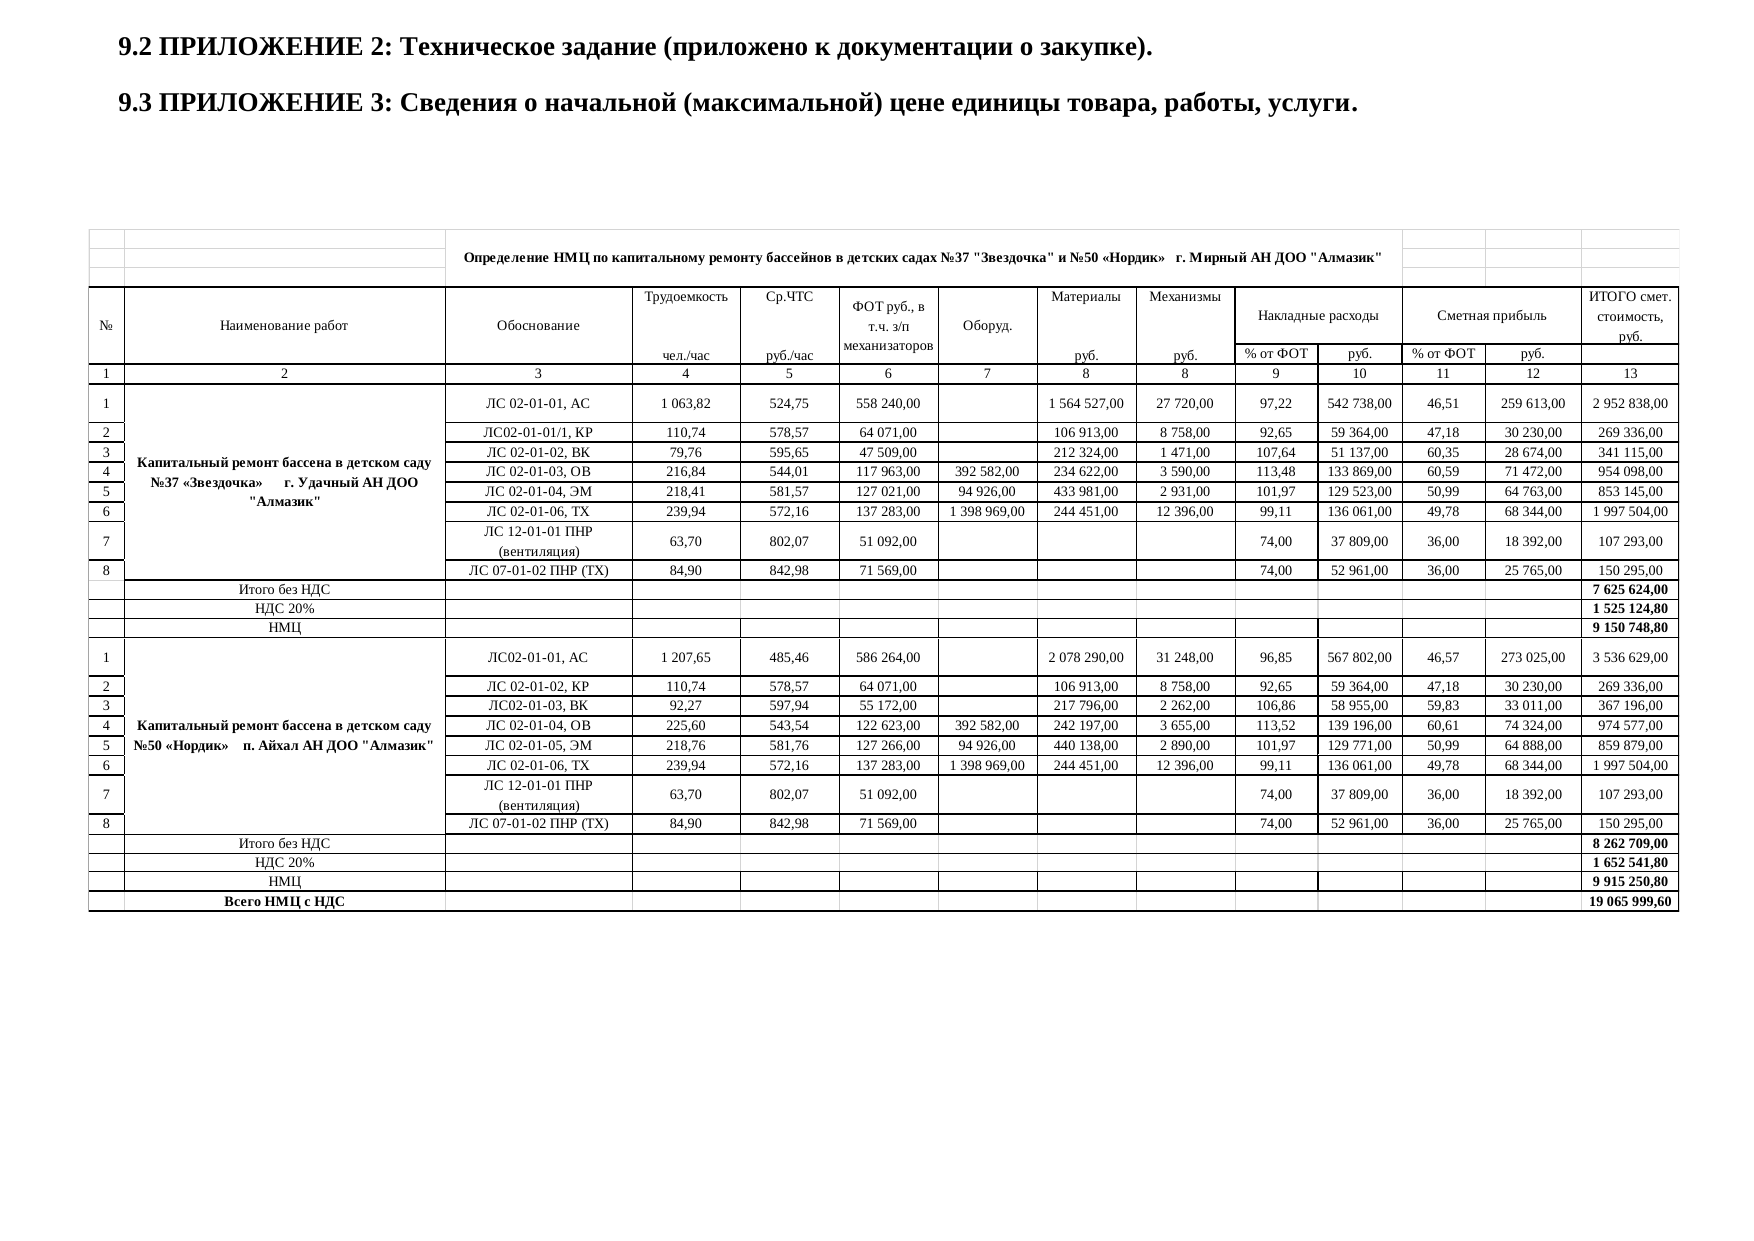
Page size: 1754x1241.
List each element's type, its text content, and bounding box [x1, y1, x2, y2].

list 9.2 ПРИЛОЖЕНИЕ 2: Техническое задание (приложено к документации о закупке). [118, 29, 1710, 61]
text 9.3 ПРИЛОЖЕНИЕ 3: Сведения о начальной (максимальной) цене единицы товара, работы, услуги. [118, 86, 1710, 117]
